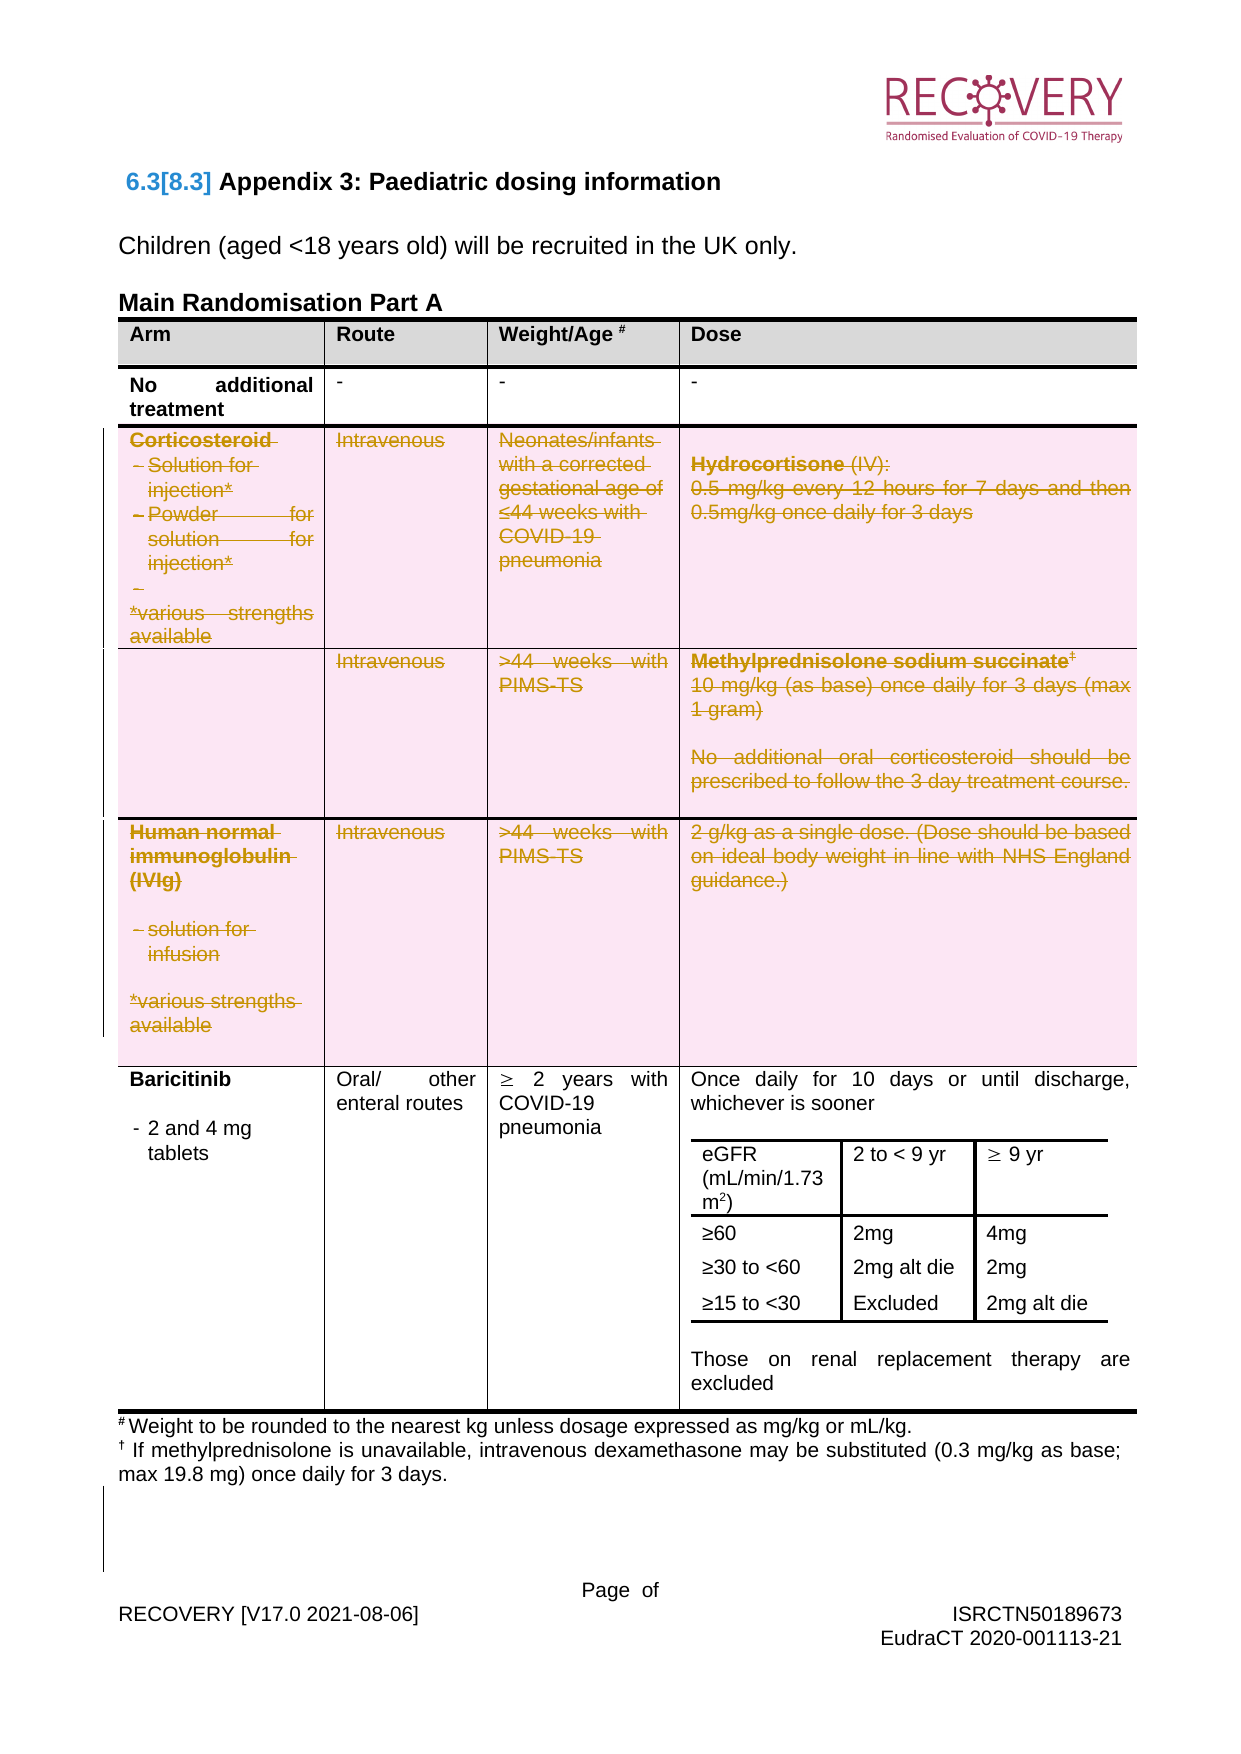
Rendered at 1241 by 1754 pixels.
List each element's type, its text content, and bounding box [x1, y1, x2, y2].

table_cell - [680, 369, 1137, 423]
table_header Once daily for 10 days or until discharge, whichever is sooner Those on renal replacement therapy are excluded [680, 1067, 1137, 1409]
text † If methylprednisolone is unavailable, intravenous dexamethasone may be substituted (0.3 mg/kg as base; max 19.8 mg) once daily for 3 days. [118, 1438, 1122, 1486]
table_header Arm [118, 322, 324, 364]
table_header Weight/Age # [488, 322, 679, 364]
table_header Oral/ other enteral routes [325, 1067, 487, 1409]
table_cell No additional treatment [118, 369, 324, 423]
table_cell - [488, 369, 679, 423]
table_header Dose [680, 322, 1137, 364]
text # Weight to be rounded to the nearest kg unless dosage expressed as mg/kg or mL/kg. [118, 1414, 1122, 1438]
table_header 2 years with COVID-19 pneumonia [488, 1067, 679, 1409]
subtitle Appendix 3: Paediatric dosing information [126, 167, 1122, 196]
text Main Randomisation Part A [118, 288, 1122, 317]
table_header Baricitinib 2 and 4 mg tablets [118, 1067, 324, 1409]
picture [886, 75, 1123, 143]
text Children (aged <18 years old) will be recruited in the UK only. [118, 231, 1122, 260]
table_cell - [325, 369, 487, 423]
table_header Route [325, 322, 487, 364]
